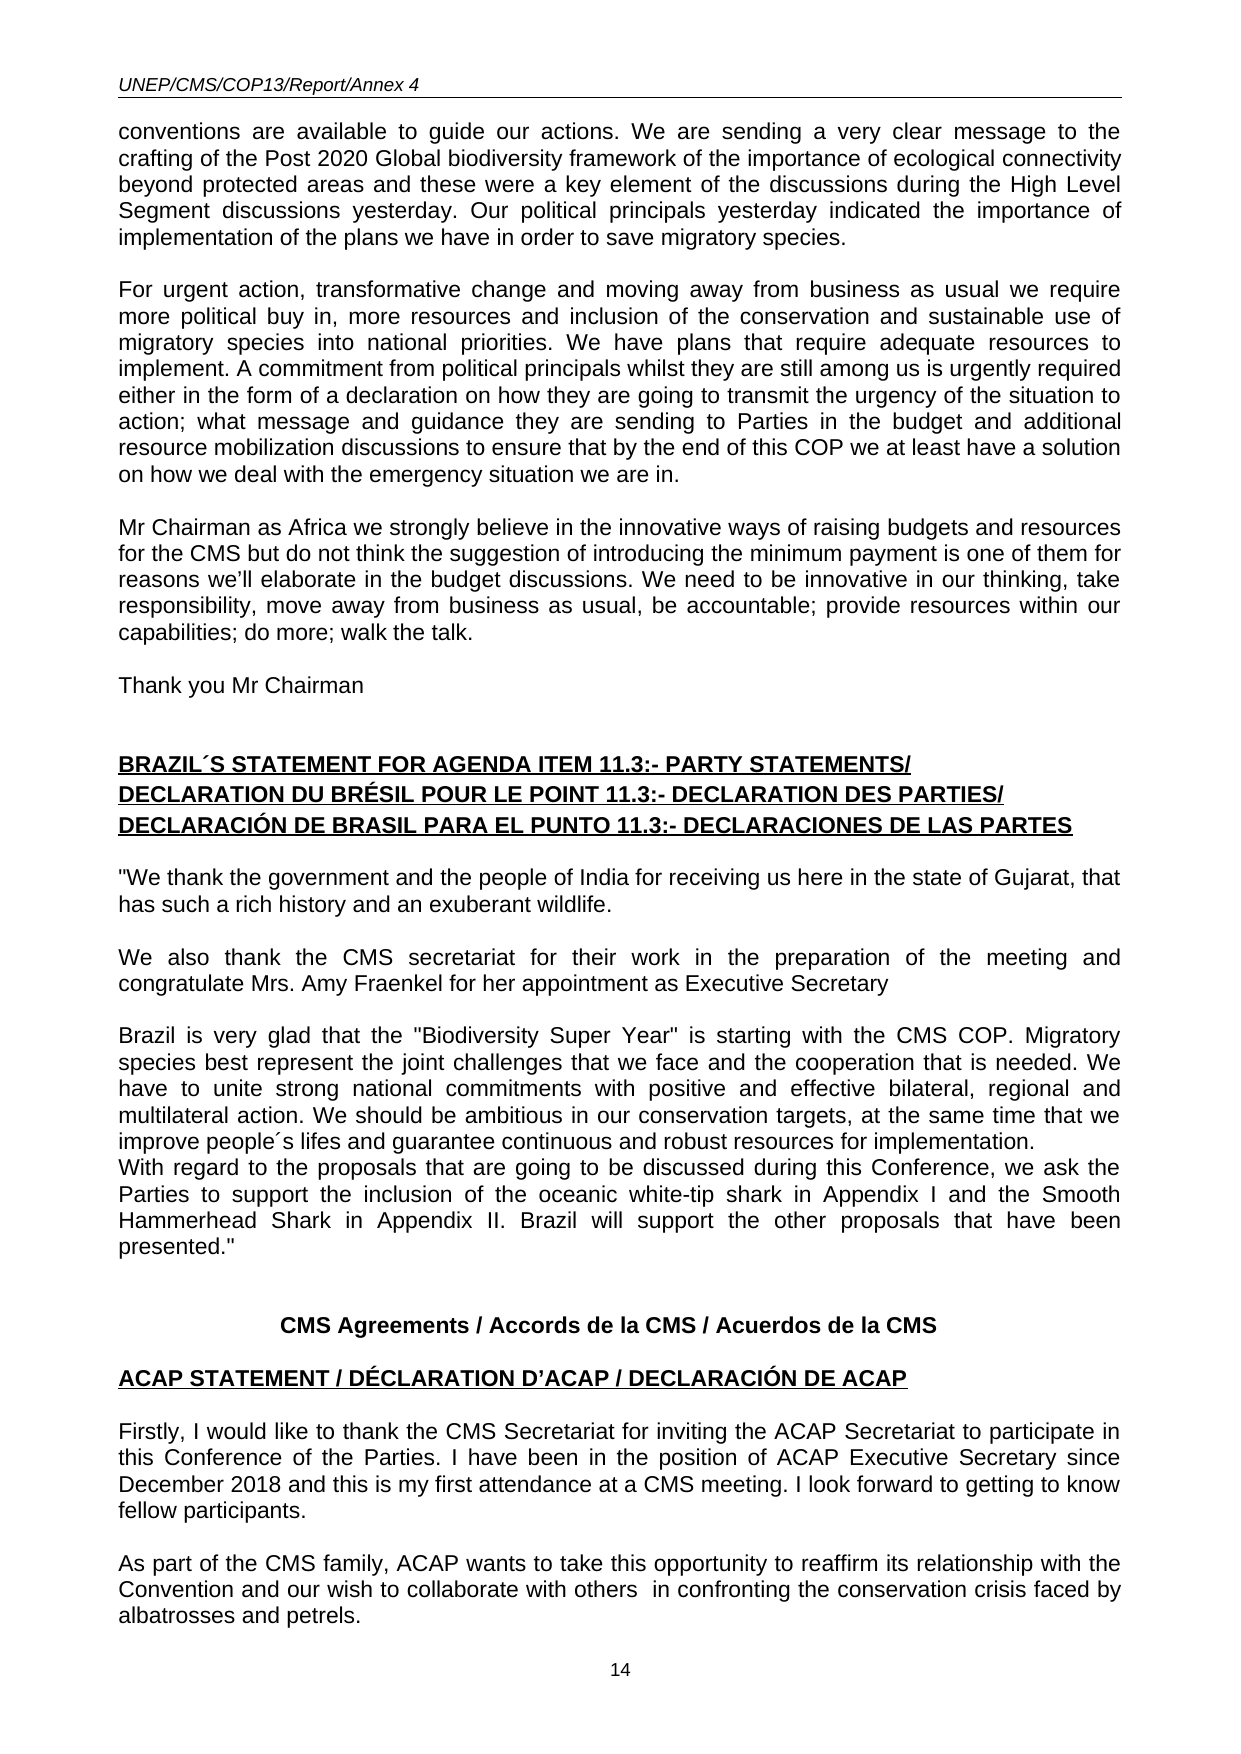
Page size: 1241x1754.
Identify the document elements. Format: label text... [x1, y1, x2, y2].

text Brazil is very glad that the "Biodiversity Super Year" is starting with the CMS COP. Migratory species best represent the joint challenges that we face and the cooperation that is needed. We have to unite strong national commitments with positive and effective bilateral, regional and multilateral action. We should be ambitious in our conservation targets, at the same time that we improve people´s lifes and guarantee continuous and robust resources for implementation. [118, 1022, 1122, 1154]
text Thank you Mr Chairman [118, 672, 1122, 698]
text With regard to the proposals that are going to be discussed during this Conference, we ask the Parties to support the inclusion of the oceanic white-tip shark in Appendix I and the Smooth Hammerhead Shark in Appendix II. Brazil will support the other proposals that have been presented." [118, 1154, 1122, 1260]
text ACAP STATEMENT / DÉCLARATION D’ACAP / DECLARACIÓN DE ACAP [118, 1365, 1122, 1391]
text For urgent action, transformative change and moving away from business as usual we require more political buy in, more resources and inclusion of the conservation and sustainable use of migratory species into national priorities. We have plans that require adequate resources to implement. A commitment from political principals whilst they are still among us is urgently required either in the form of a declaration on how they are going to transmit the urgency of the situation to action; what message and guidance they are sending to Parties in the budget and additional resource mobilization discussions to ensure that by the end of this COP we at least have a solution on how we deal with the emergency situation we are in. [118, 276, 1122, 487]
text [118, 118, 1122, 250]
text Mr Chairman as Africa we strongly believe in the innovative ways of raising budgets and resources for the CMS but do not think the suggestion of introducing the minimum payment is one of them for reasons we’ll elaborate in the budget discussions. We need to be innovative in our thinking, take responsibility, move away from business as usual, be accountable; provide resources within our capabilities; do more; walk the talk. [118, 513, 1122, 645]
text DECLARATION DU BRÉSIL POUR LE POINT 11.3:- DECLARATION DES PARTIES/ [118, 781, 1122, 807]
text DECLARACIÓN DE BRASIL PARA EL PUNTO 11.3:- DECLARACIONES DE LAS PARTES [118, 812, 1122, 838]
text BRAZIL´S STATEMENT FOR AGENDA ITEM 11.3:- PARTY STATEMENTS/ [118, 751, 1122, 777]
text As part of the CMS family, ACAP wants to take this opportunity to reaffirm its relationship with the Convention and our wish to collaborate with others in confronting the conservation crisis faced by albatrosses and petrels. [118, 1549, 1122, 1629]
text Firstly, I would like to thank the CMS Secretariat for inviting the ACAP Secretariat to participate in this Conference of the Parties. I have been in the position of ACAP Executive Secretary since December 2018 and this is my first attendance at a CMS meeting. I look forward to getting to know fellow participants. [118, 1418, 1122, 1523]
text CMS Agreements / Accords de la CMS / Acuerdos de la CMS [118, 1312, 1099, 1339]
text We also thank the CMS secretariat for their work in the preparation of the meeting and congratulate Mrs. Amy Fraenkel for her appointment as Executive Secretary [118, 943, 1122, 996]
text "We thank the government and the people of India for receiving us here in the state of Gujarat, that has such a rich history and an exuberant wildlife. [118, 864, 1122, 917]
